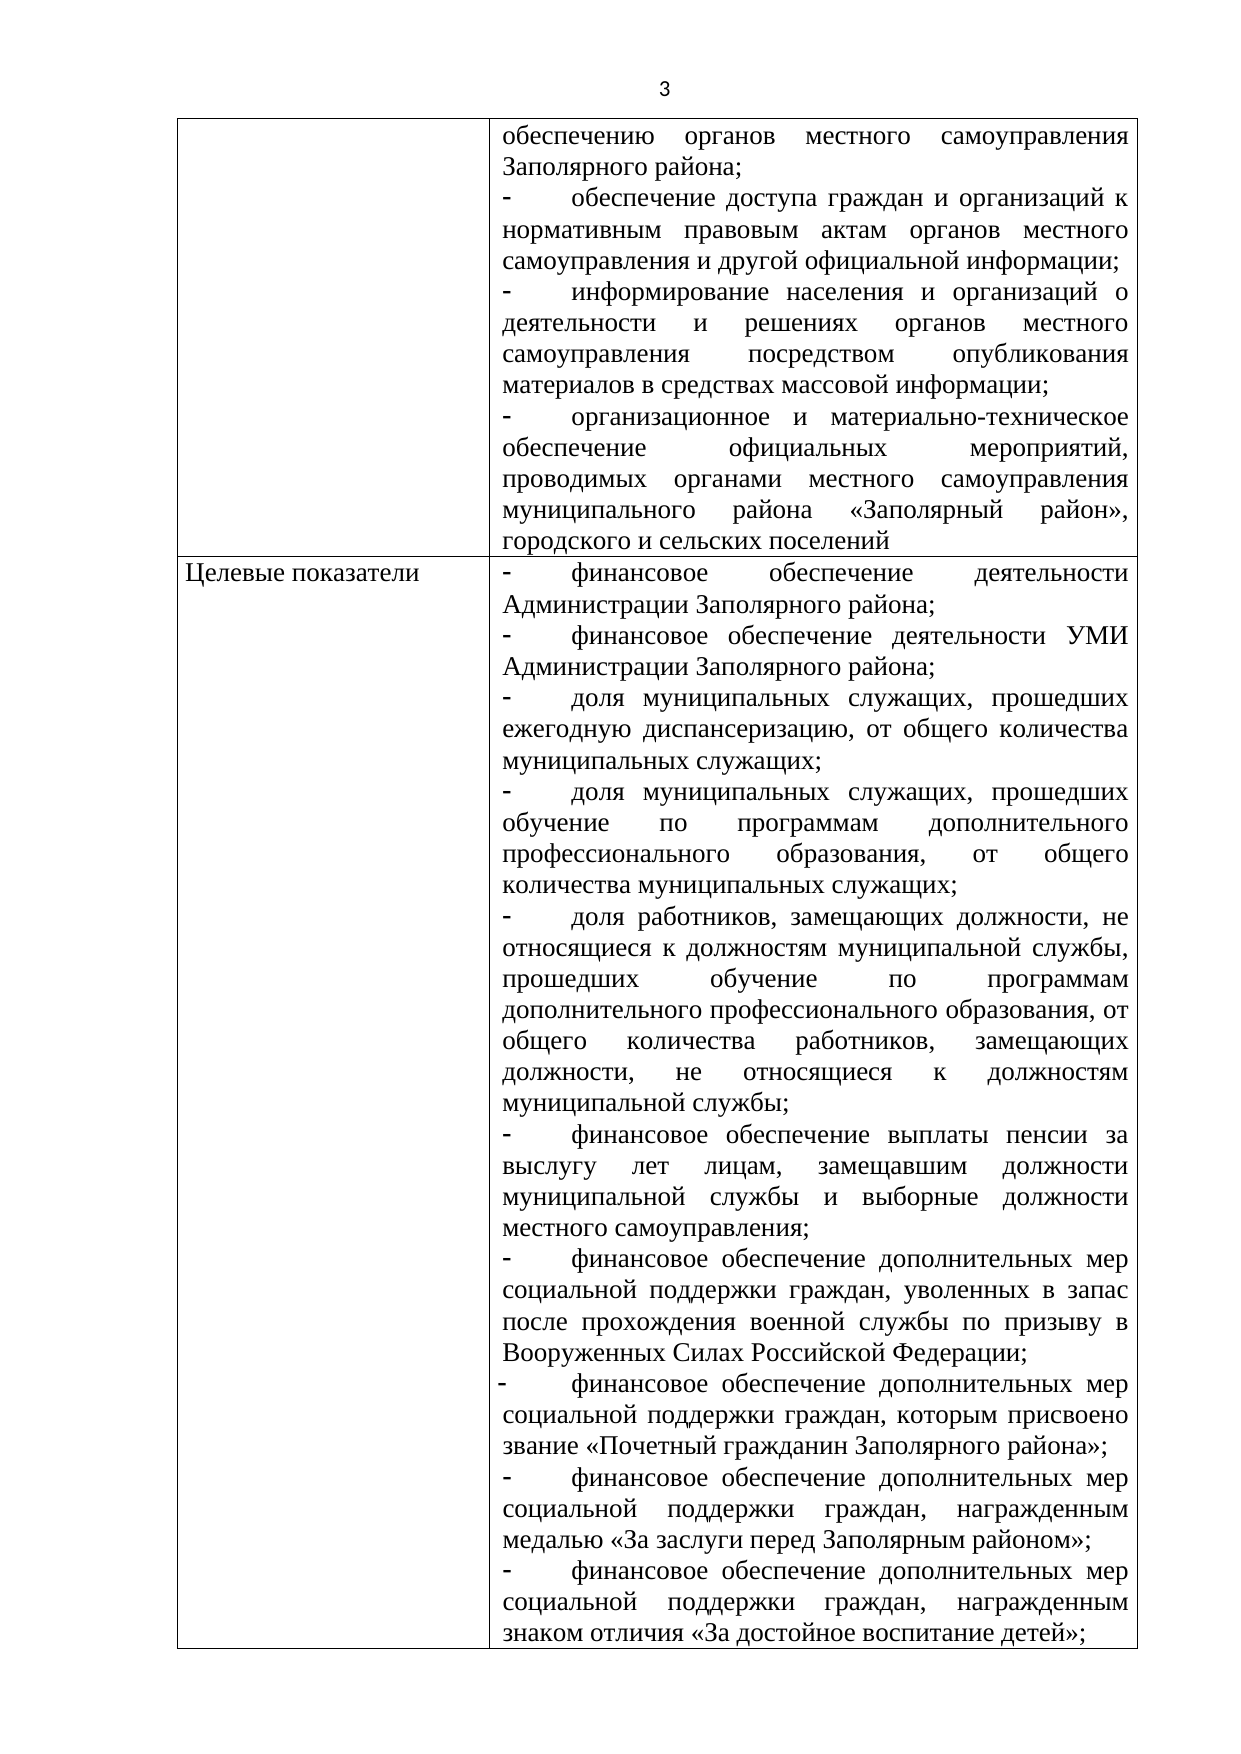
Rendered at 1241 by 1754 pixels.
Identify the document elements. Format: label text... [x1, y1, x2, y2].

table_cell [178, 119, 489, 556]
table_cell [490, 557, 1137, 1648]
table_cell Целевые показатели [178, 557, 489, 1648]
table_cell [490, 119, 1137, 556]
